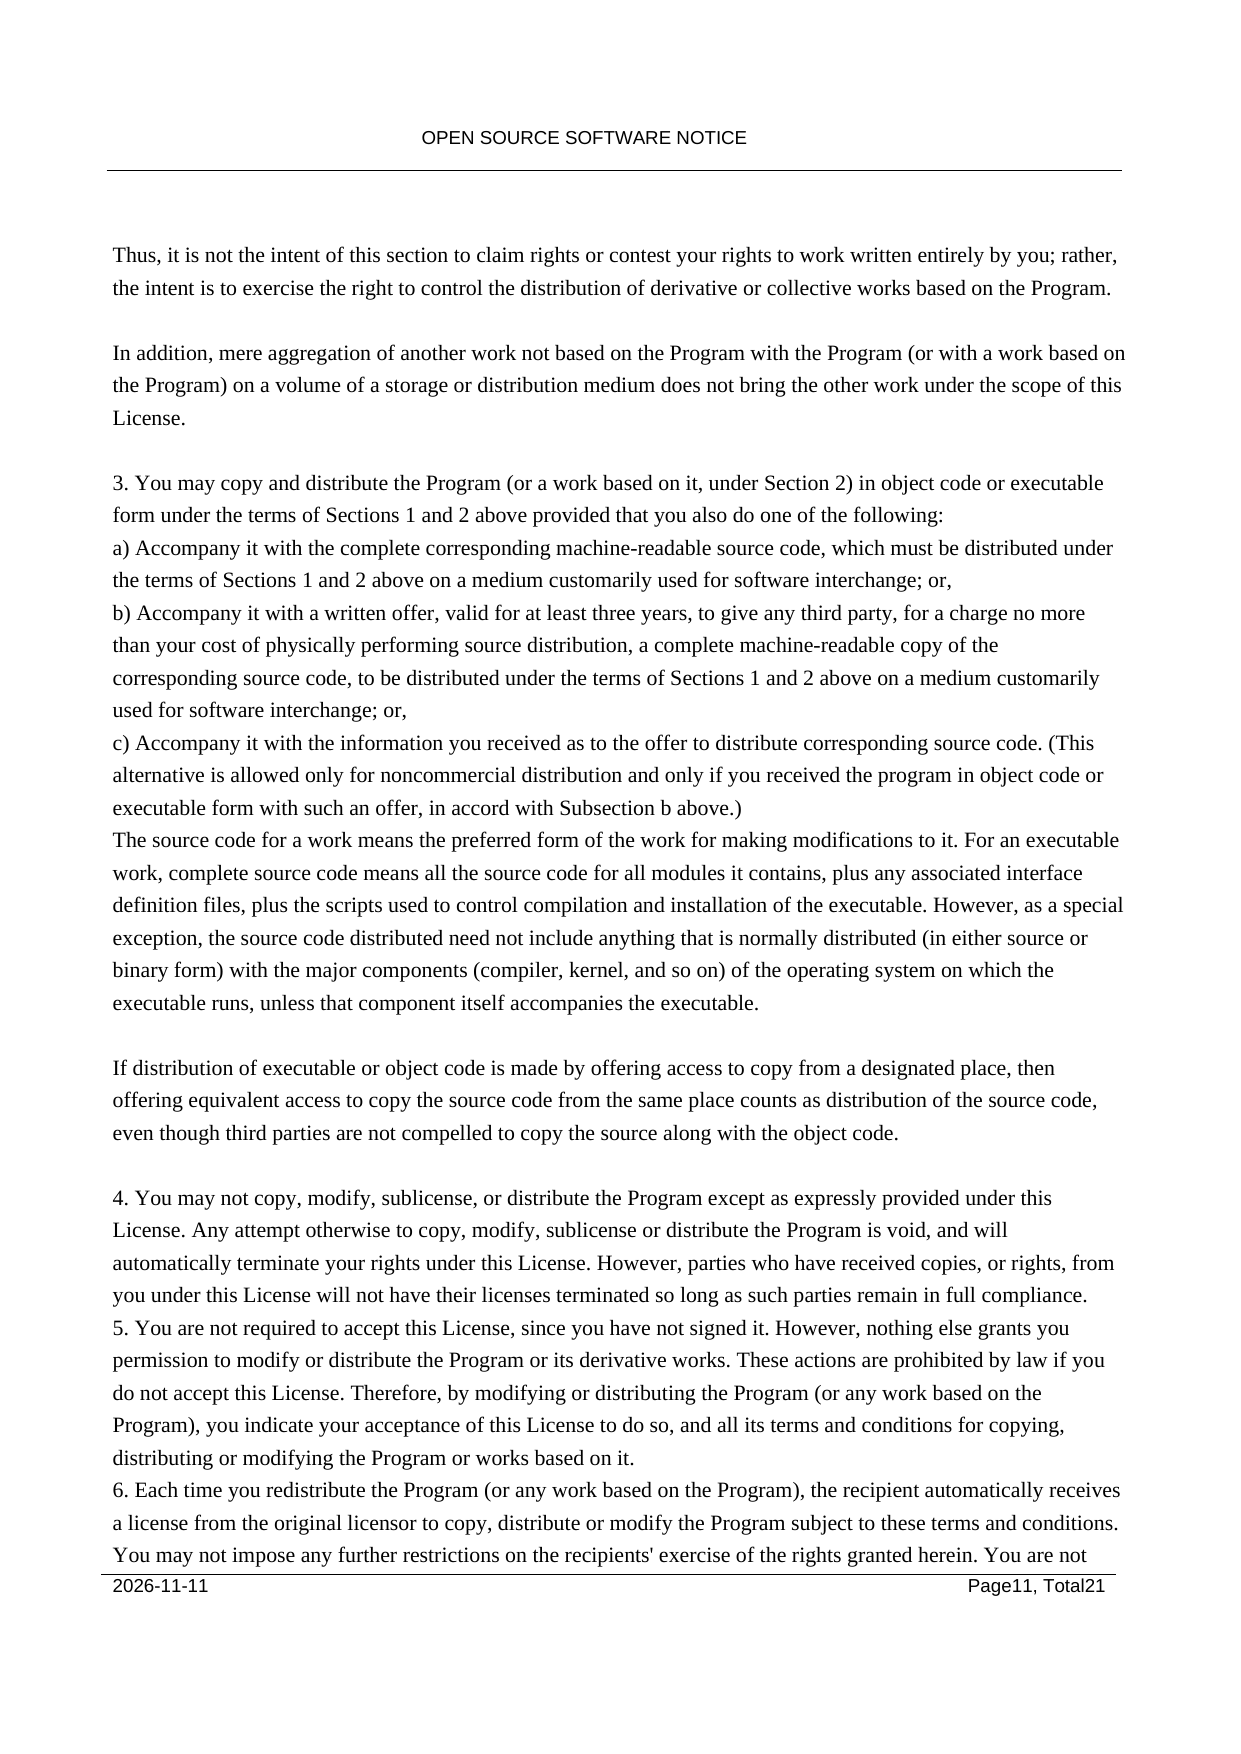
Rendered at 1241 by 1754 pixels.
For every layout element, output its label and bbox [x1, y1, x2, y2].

text [112, 206, 1128, 1571]
